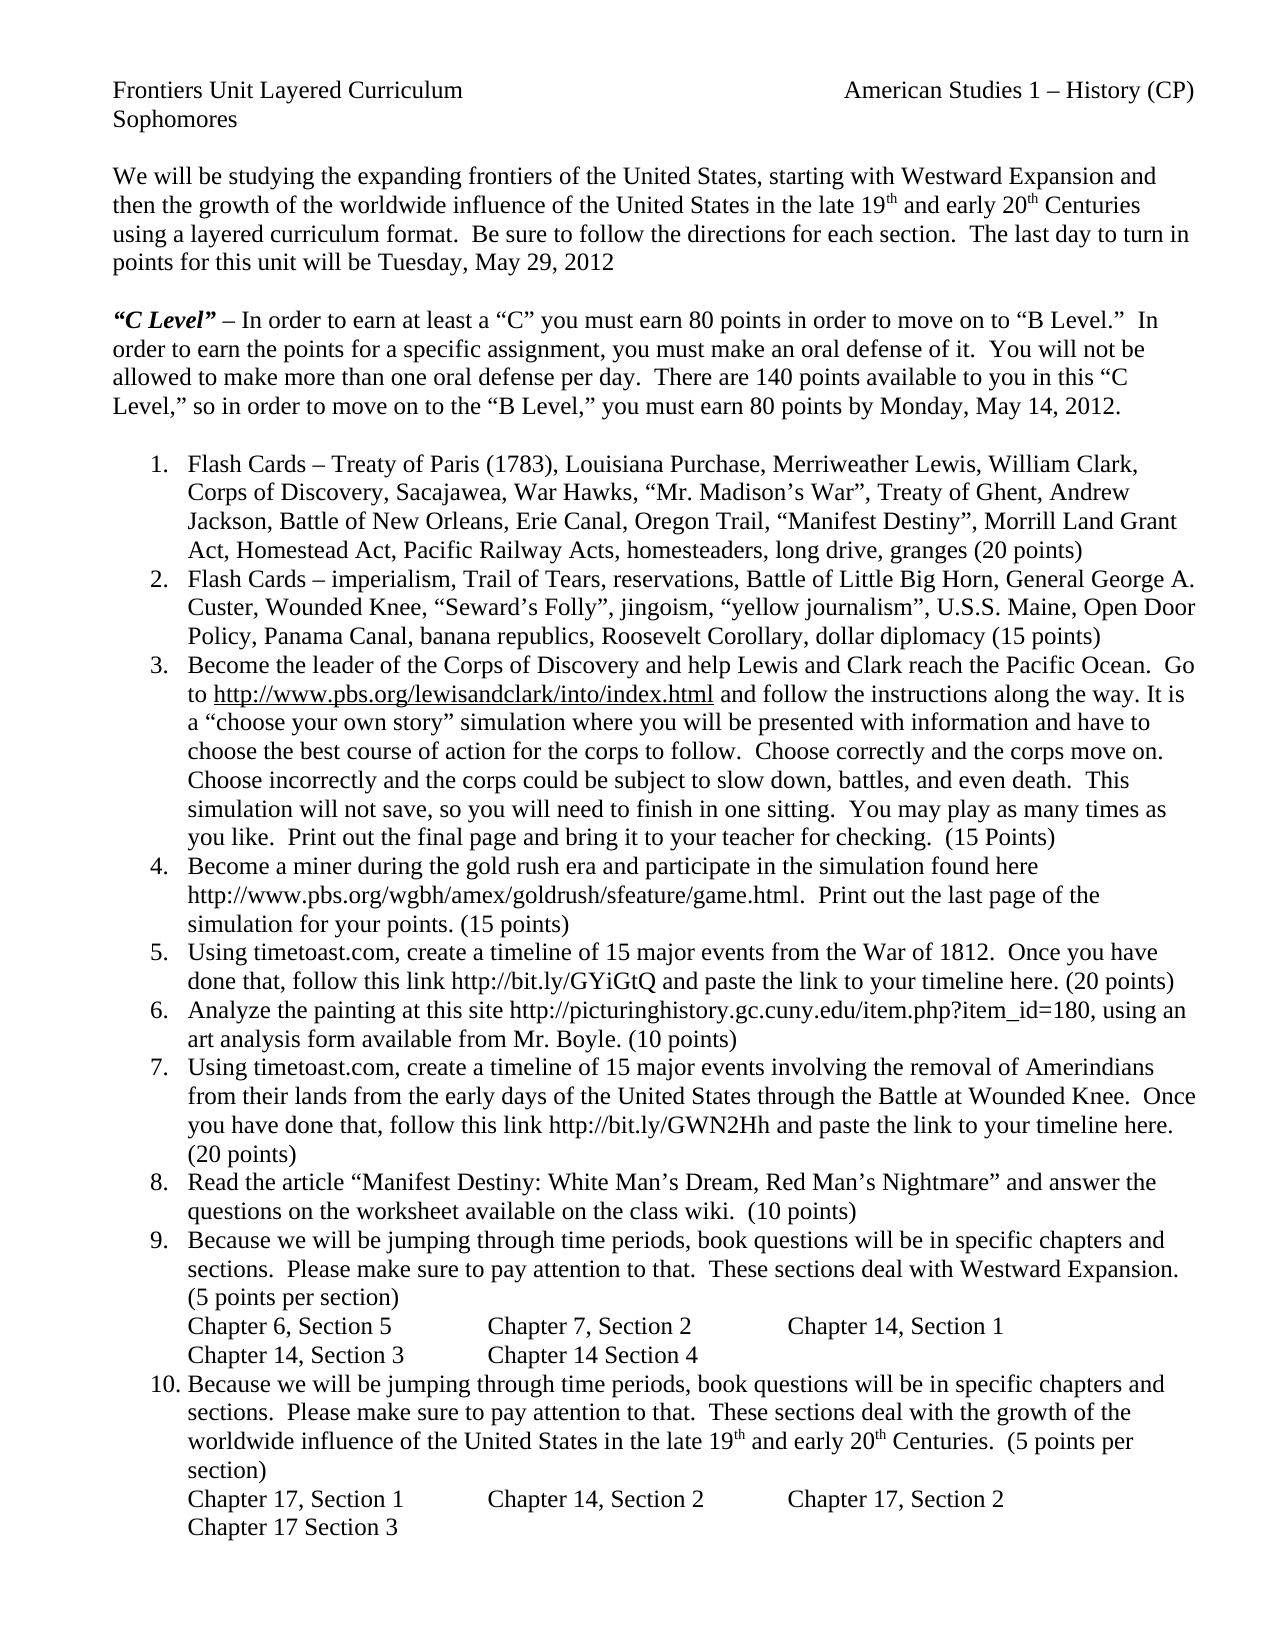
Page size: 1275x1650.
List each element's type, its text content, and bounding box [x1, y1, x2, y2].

text Sophomores [112, 104, 1200, 132]
list Analyze the painting at this site http://picturinghistory.gc.cuny.edu/item.php?item_id=180, using an art analysis form available from Mr. Boyle. (10 points) [150, 995, 1200, 1052]
list Flash Cards – imperialism, Trail of Tears, reservations, Battle of Little Big Horn, General George A. Custer, Wounded Knee, “Seward’s Folly”, jingoism, “yellow journalism”, U.S.S. Maine, Open Door Policy, Panama Canal, banana republics, Roosevelt Corollary, dollar diplomacy (15 points) [150, 564, 1200, 650]
list Become the leader of the Corps of Discovery and help Lewis and Clark reach the Pacific Ocean. Go to http://www.pbs.org/lewisandclark/into/index.html and follow the instructions along the way. It is a “choose your own story” simulation where you will be presented with information and have to choose the best course of action for the corps to follow. Choose correctly and the corps move on. Choose incorrectly and the corps could be subject to slow down, battles, and even death. This simulation will not save, so you will need to finish in one sitting. You may play as many times as you like. Print out the final page and bring it to your teacher for checking. (15 Points) [150, 650, 1200, 851]
list Because we will be jumping through time periods, book questions will be in specific chapters and sections. Please make sure to pay attention to that. These sections deal with Westward Expansion. (5 points per section) [150, 1225, 1200, 1311]
list Become a miner during the gold rush era and participate in the simulation found here http://www.pbs.org/wgbh/amex/goldrush/sfeature/game.html. Print out the last page of the simulation for your points. (15 points) [150, 851, 1200, 937]
list Using timetoast.com, create a timeline of 15 major events involving the removal of Amerindians from their lands from the early days of the United States through the Battle at Wounded Knee. Once you have done that, follow this link http://bit.ly/GWN2Hh and paste the link to your timeline here. (20 points) [150, 1052, 1200, 1167]
list Flash Cards – Treaty of Paris (1783), Louisiana Purchase, Merriweather Lewis, William Clark, Corps of Discovery, Sacajawea, War Hawks, “Mr. Madison’s War”, Treaty of Ghent, Andrew Jackson, Battle of New Orleans, Erie Canal, Oregon Trail, “Manifest Destiny”, Morrill Land Grant Act, Homestead Act, Pacific Railway Acts, homesteaders, long drive, granges (20 points) [150, 449, 1200, 564]
text “C Level” – In order to earn at least a “C” you must earn 80 points in order to move on to “B Level.” In order to earn the points for a specific assignment, you must make an oral defense of it. You will not be allowed to make more than one oral defense per day. There are 140 points available to you in this “C Level,” so in order to move on to the “B Level,” you must earn 80 points by Monday, May 14, 2012. [112, 305, 1200, 420]
list Read the article “Manifest Destiny: White Man’s Dream, Red Man’s Nightmare” and answer the questions on the worksheet available on the class wiki. (10 points) [150, 1167, 1200, 1225]
list Because we will be jumping through time periods, book questions will be in specific chapters and sections. Please make sure to pay attention to that. These sections deal with the growth of the worldwide influence of the United States in the late 19th and early 20th Centuries. (5 points per section) [150, 1369, 1200, 1484]
text We will be studying the expanding frontiers of the United States, starting with Westward Expansion and then the growth of the worldwide influence of the United States in the late 19th and early 20th Centuries using a layered curriculum format. Be sure to follow the directions for each section. The last day to turn in points for this unit will be Tuesday, May 29, 2012 [112, 161, 1200, 276]
text Chapter 14, Section 3 Chapter 14 Section 4 [112, 1340, 1200, 1369]
text Chapter 6, Section 5 Chapter 7, Section 2 Chapter 14, Section 1 [112, 1311, 1200, 1340]
text Chapter 17, Section 1 Chapter 14, Section 2 Chapter 17, Section 2 [112, 1484, 1200, 1512]
text Chapter 17 Section 3 [187, 1512, 1200, 1541]
text Frontiers Unit Layered Curriculum American Studies 1 – History (CP) [112, 75, 1200, 104]
list Using timetoast.com, create a timeline of 15 major events from the War of 1812. Once you have done that, follow this link http://bit.ly/GYiGtQ and paste the link to your timeline here. (20 points) [150, 937, 1200, 995]
